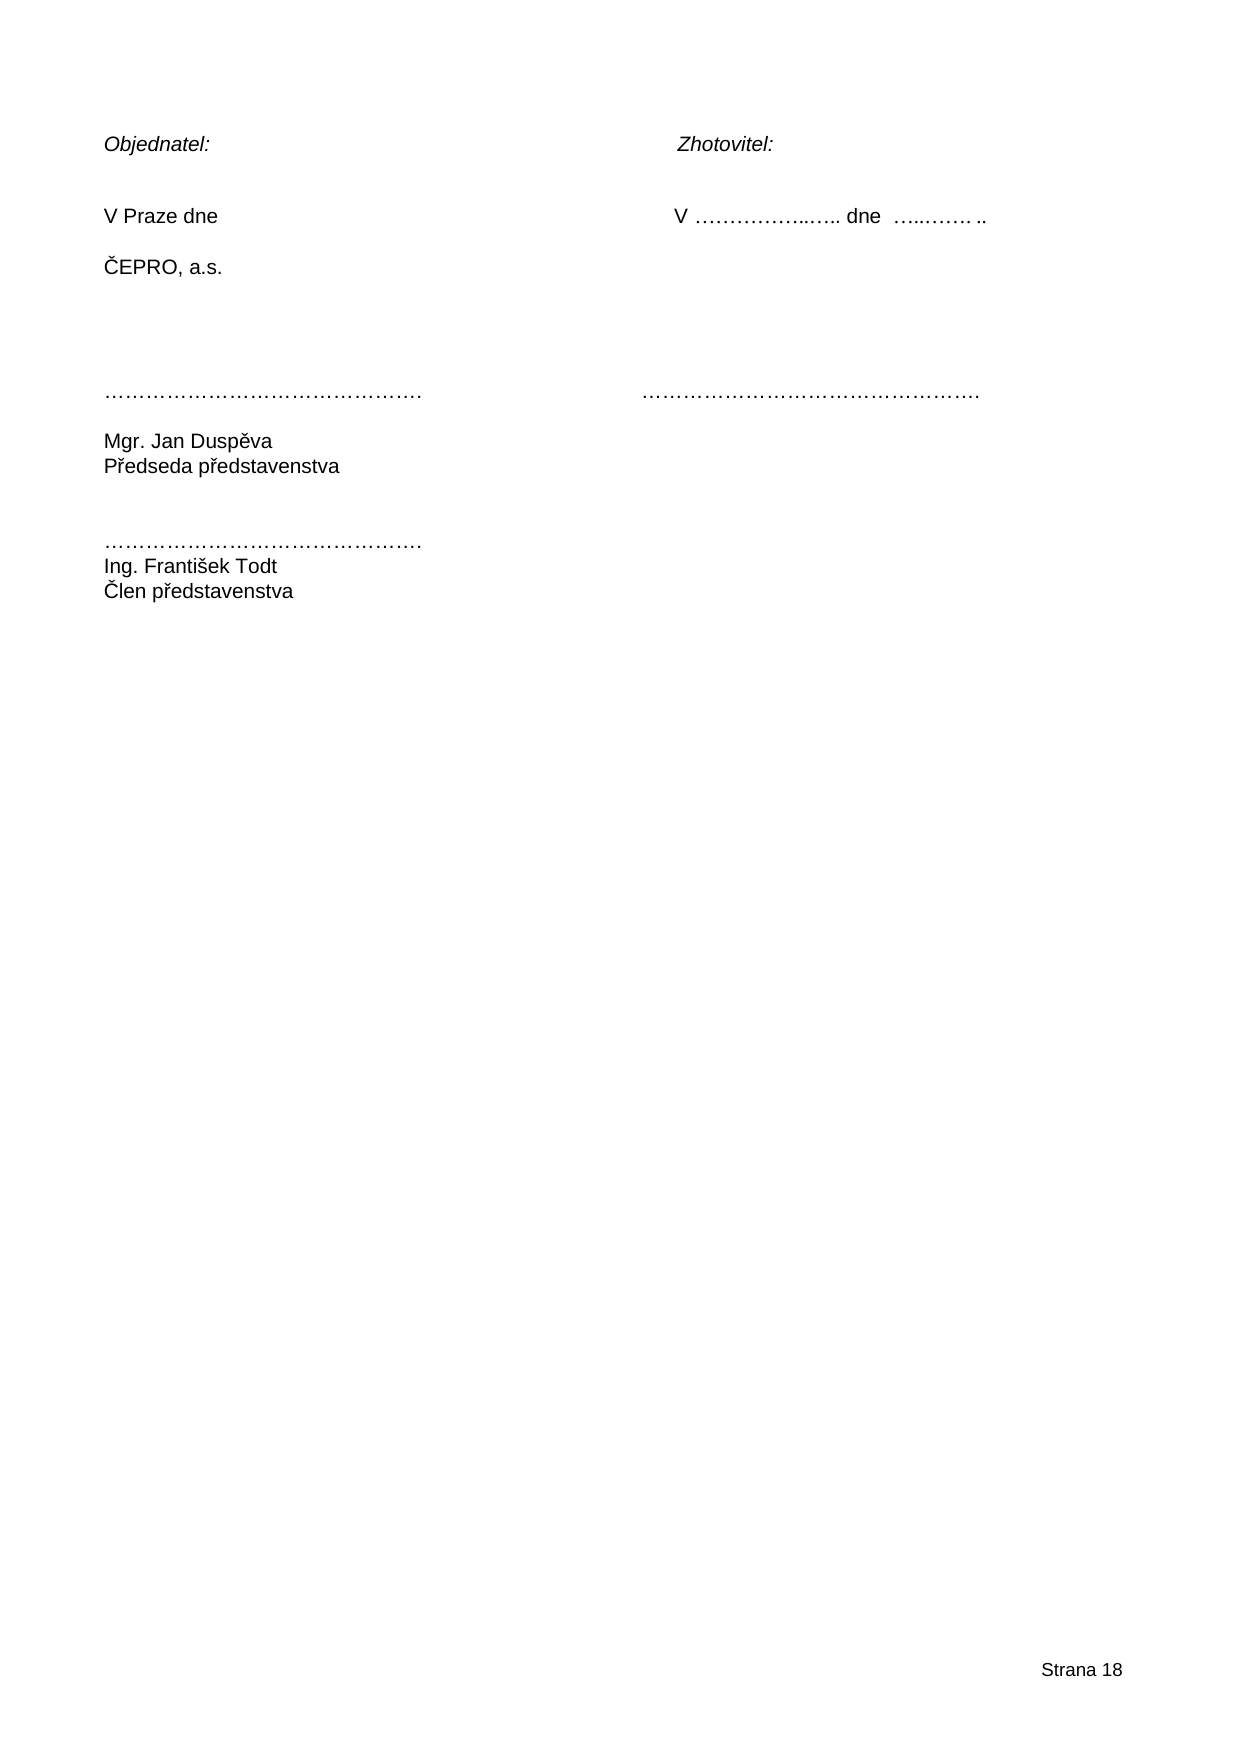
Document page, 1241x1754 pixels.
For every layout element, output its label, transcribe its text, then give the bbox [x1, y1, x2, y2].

text Ing. František Todt [103, 553, 1125, 578]
text ………………………………………. [103, 528, 1125, 553]
text ………………………………………. …………………………………………. [103, 378, 1125, 403]
text Mgr. Jan Duspěva [103, 428, 1125, 453]
text ČEPRO, a.s. [103, 253, 1125, 303]
text V Praze dne V . dne [103, 203, 1125, 228]
text Předseda představenstva [103, 453, 1125, 478]
text Objednatel: Zhotovitel: [103, 132, 1125, 156]
text Člen představenstva [103, 578, 1125, 603]
